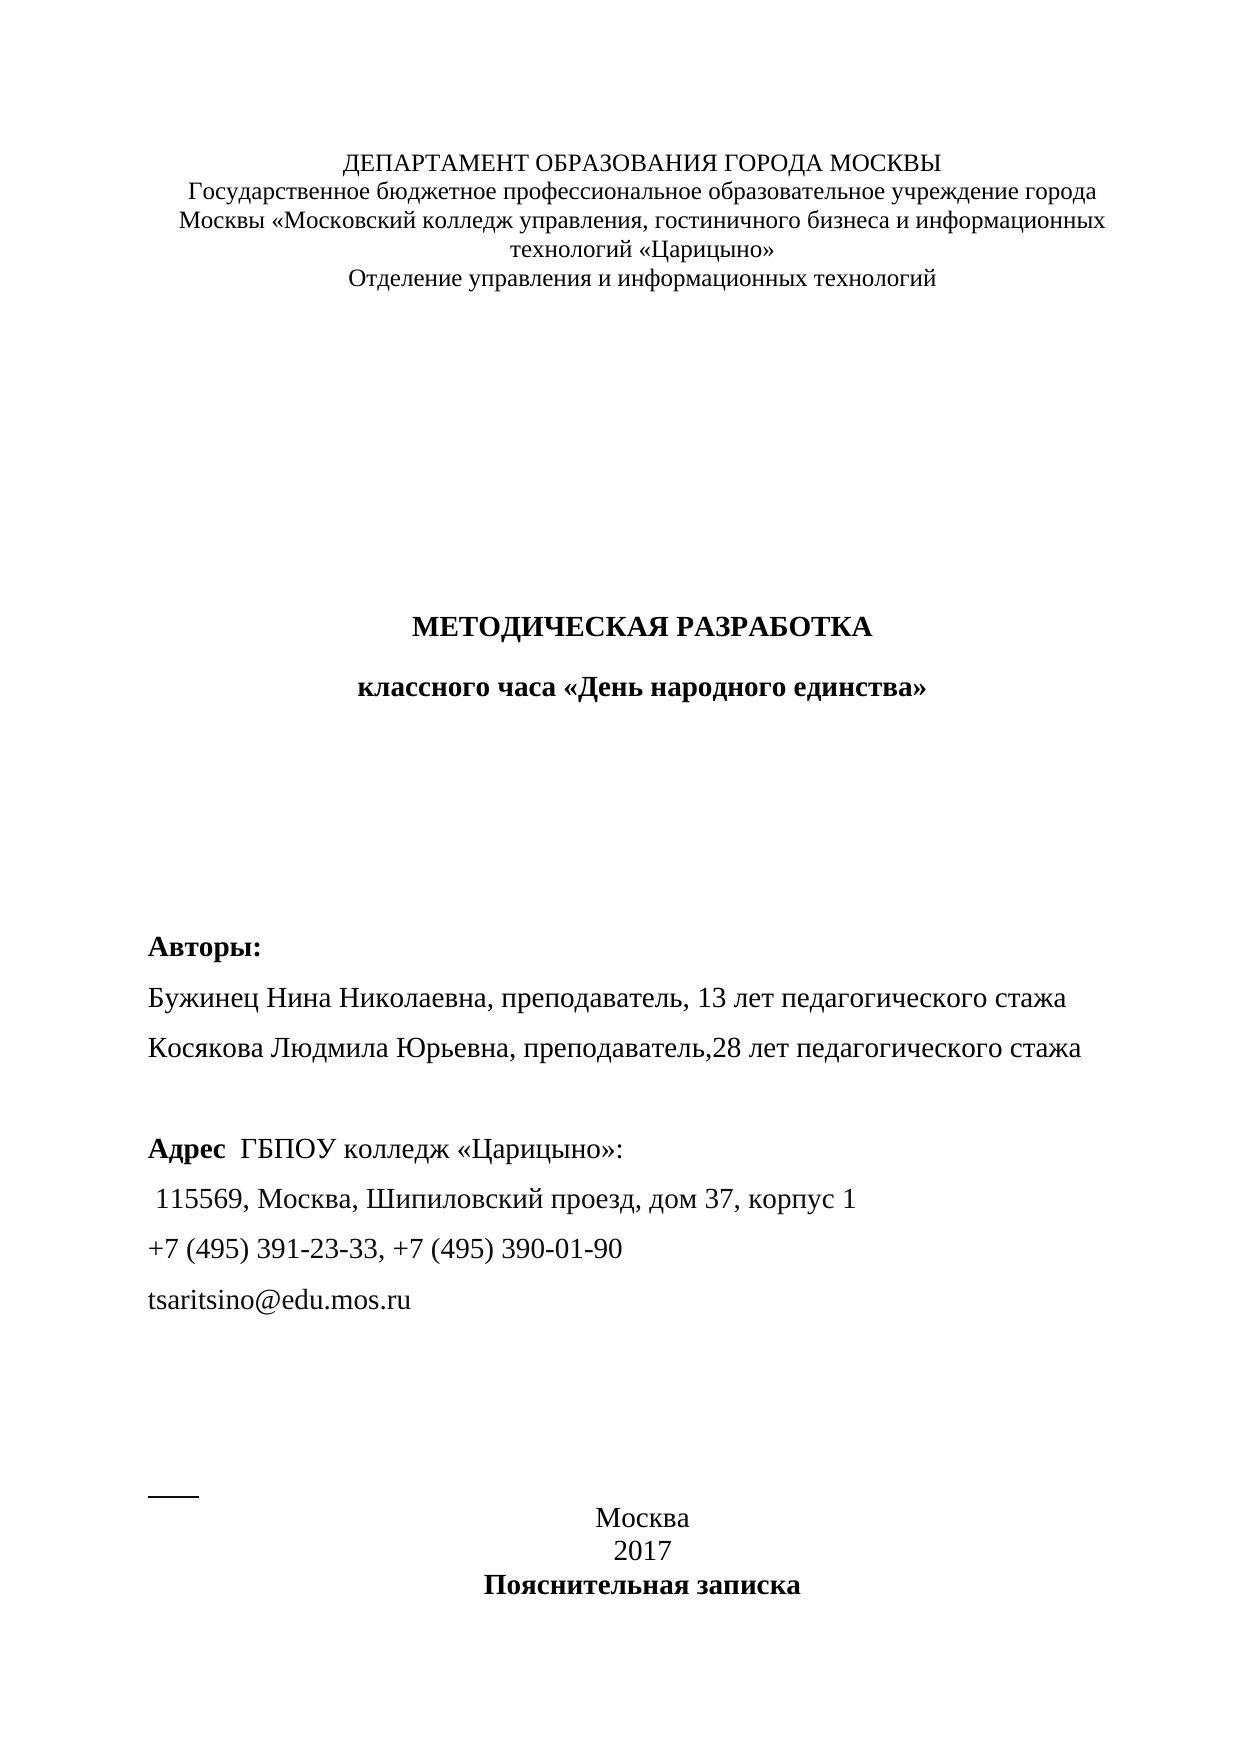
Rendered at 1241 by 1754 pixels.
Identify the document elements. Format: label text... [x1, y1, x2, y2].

text Косякова Людмила Юрьевна, преподаватель,28 лет педагогического стажа [148, 1030, 1137, 1064]
text Адрес ГБПОУ колледж «Царицыно»: [148, 1131, 1137, 1164]
text ДЕПАРТАМЕНТ ОБРАЗОВАНИЯ ГОРОДА МОСКВЫ [148, 148, 1137, 176]
text 115569, Москва, Шипиловский проезд, дом 37, корпус 1 +7 (495) 391-23-33, +7 (495) 390-01-90 tsaritsino@edu.mos.ru [148, 1181, 1137, 1408]
text классного часа «День народного единства» [148, 669, 1137, 702]
text Пояснительная записка [148, 1567, 1137, 1601]
text Авторы: [148, 929, 1137, 963]
text Бужинец Нина Николаевна, преподаватель, 13 лет педагогического стажа [148, 980, 1137, 1013]
text 2017 [148, 1533, 1137, 1567]
text Москва [148, 1500, 1137, 1533]
text Государственное бюджетное профессиональное образовательное учреждение города Москвы «Московский колледж управления, гостиничного бизнеса и информационных технологий «Царицыно» [148, 176, 1137, 263]
text Отделение управления и информационных технологий [148, 263, 1137, 291]
text МЕТОДИЧЕСКАЯ РАЗРАБОТКА [148, 609, 1137, 643]
